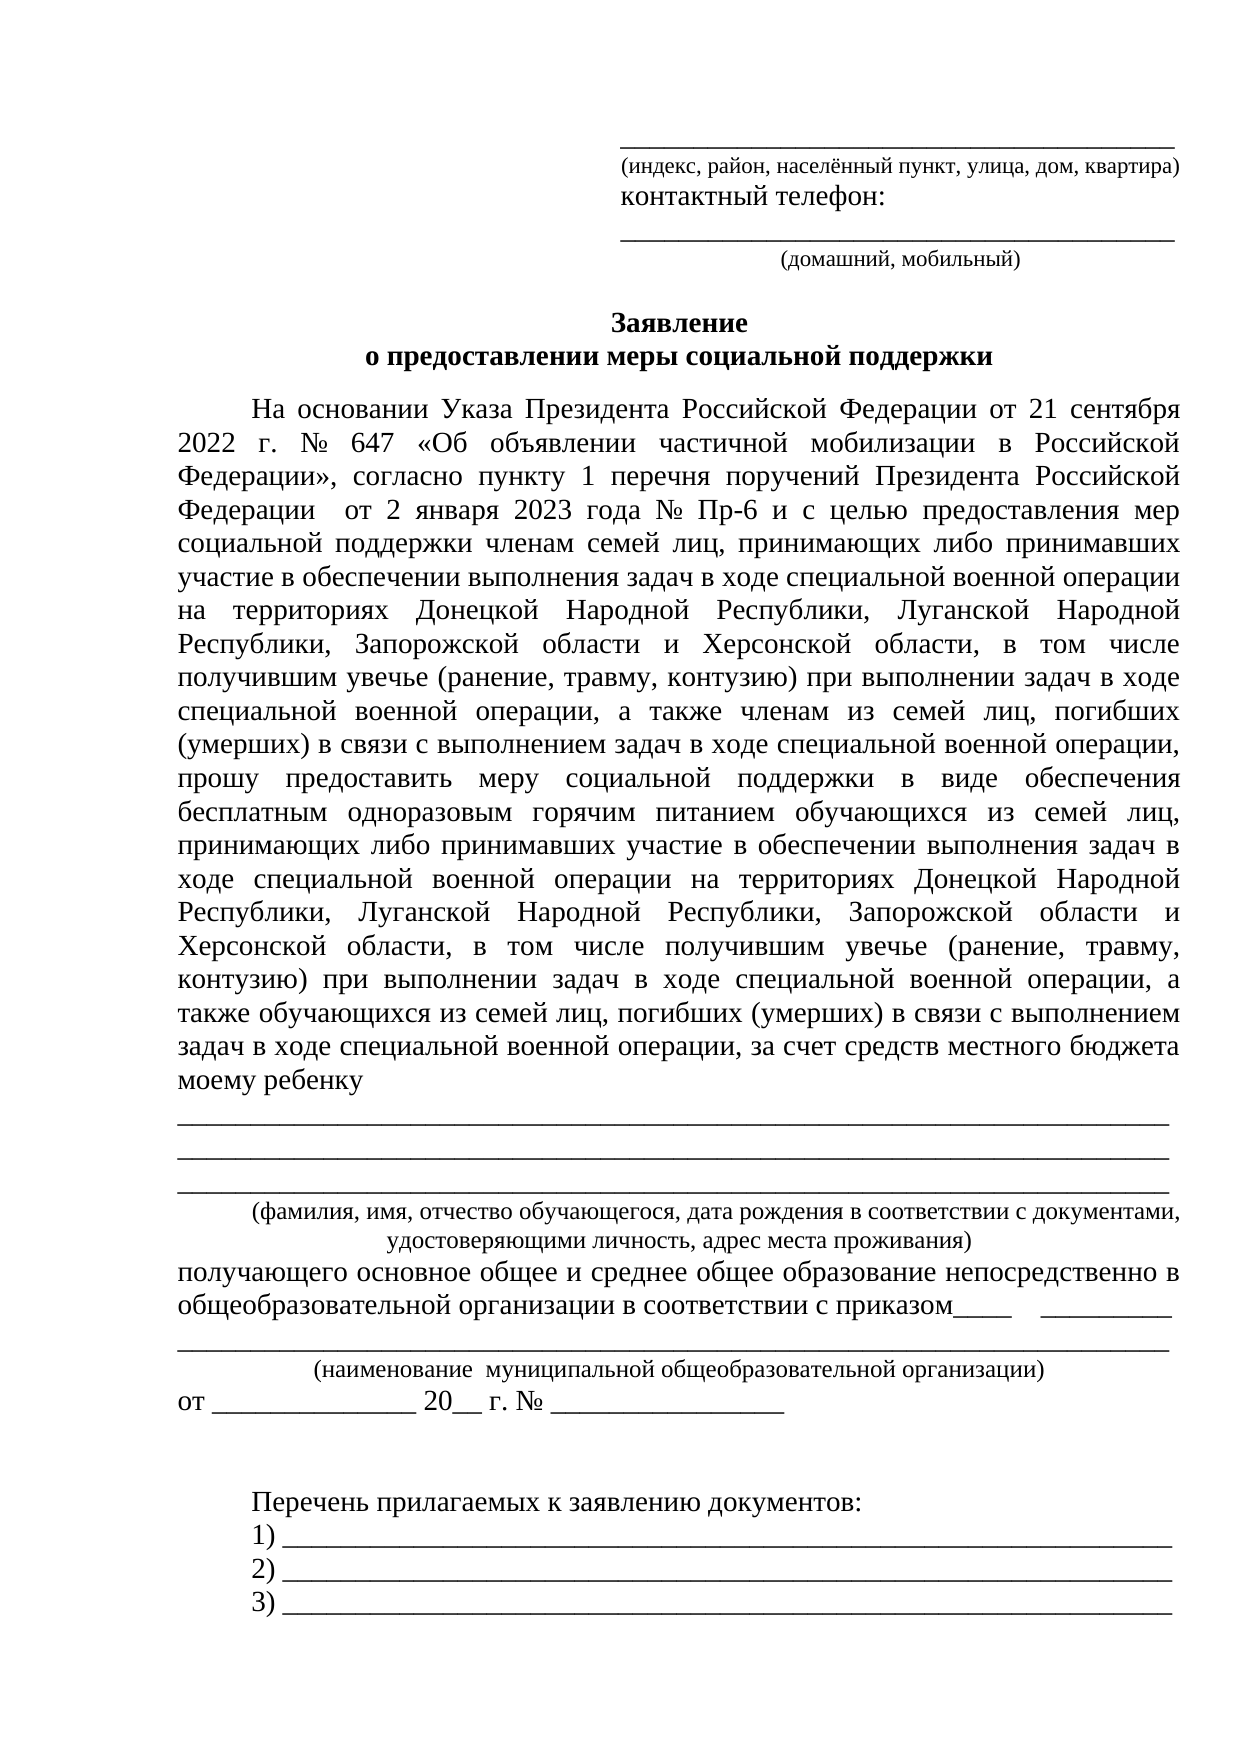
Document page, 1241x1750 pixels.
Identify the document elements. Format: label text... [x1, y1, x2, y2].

text Заявление [177, 305, 1181, 338]
text ______________________________________ [620, 118, 1181, 152]
text ____________________________________________________________________ [177, 1321, 1181, 1354]
text (домашний, мобильный) [620, 245, 1181, 271]
text ____________________________________________________________________________________________________________________________________________________________________________________________________________ [177, 1096, 1181, 1196]
text (наименование муниципальной общеобразовательной организации) [177, 1354, 1181, 1383]
text На основании Указа Президента Российской Федерации от 21 сентября 2022 г. № 647 «Об объявлении частичной мобилизации в Российской Федерации», согласно пункту 1 перечня поручений Президента Российской Федерации от 2 января 2023 года № Пр-6 и с целью предоставления мер социальной поддержки членам семей лиц, принимающих либо принимавших участие в обеспечении выполнения задач в ходе специальной военной операции на территориях Донецкой Народной Республики, Луганской Народной Республики, Запорожской области и Херсонской области, в том числе получившим увечье (ранение, травму, контузию) при выполнении задач в ходе специальной военной операции, а также членам из семей лиц, погибших (умерших) в связи с выполнением задач в ходе специальной военной операции, прошу предоставить меру социальной поддержки в виде обеспечения бесплатным одноразовым горячим питанием обучающихся из семей лиц, принимающих либо принимавших участие в обеспечении выполнения задач в ходе специальной военной операции на территориях Донецкой Народной Республики, Луганской Народной Республики, Запорожской области и Херсонской области, в том числе получившим увечье (ранение, травму, контузию) при выполнении задач в ходе специальной военной операции, а также обучающихся из семей лиц, погибших (умерших) в связи с выполнением задач в ходе специальной военной операции, за счет средств местного бюджета моему ребенку [177, 391, 1181, 1096]
text 3) _____________________________________________________________ [177, 1584, 1181, 1618]
text от ______________ 20__ г. № ________________ [177, 1383, 1181, 1417]
text (индекс, район, населённый пункт, улица, дом, квартира) [620, 152, 1181, 178]
text получающего основное общее и среднее общее образование непосредственно в общеобразовательной организации в соответствии с приказом____ _________ [177, 1254, 1181, 1321]
text ______________________________________ [620, 212, 1181, 245]
text 1) _____________________________________________________________ [177, 1517, 1181, 1551]
text Перечень прилагаемых к заявлению документов: [177, 1484, 1181, 1517]
text о предоставлении меры социальной поддержки [177, 338, 1181, 372]
text 2) _____________________________________________________________ [177, 1551, 1181, 1584]
text контактный телефон: [620, 178, 1181, 212]
text (фамилия, имя, отчество обучающегося, дата рождения в соответствии с документами, удостоверяющими личность, адрес места проживания) [177, 1196, 1181, 1254]
